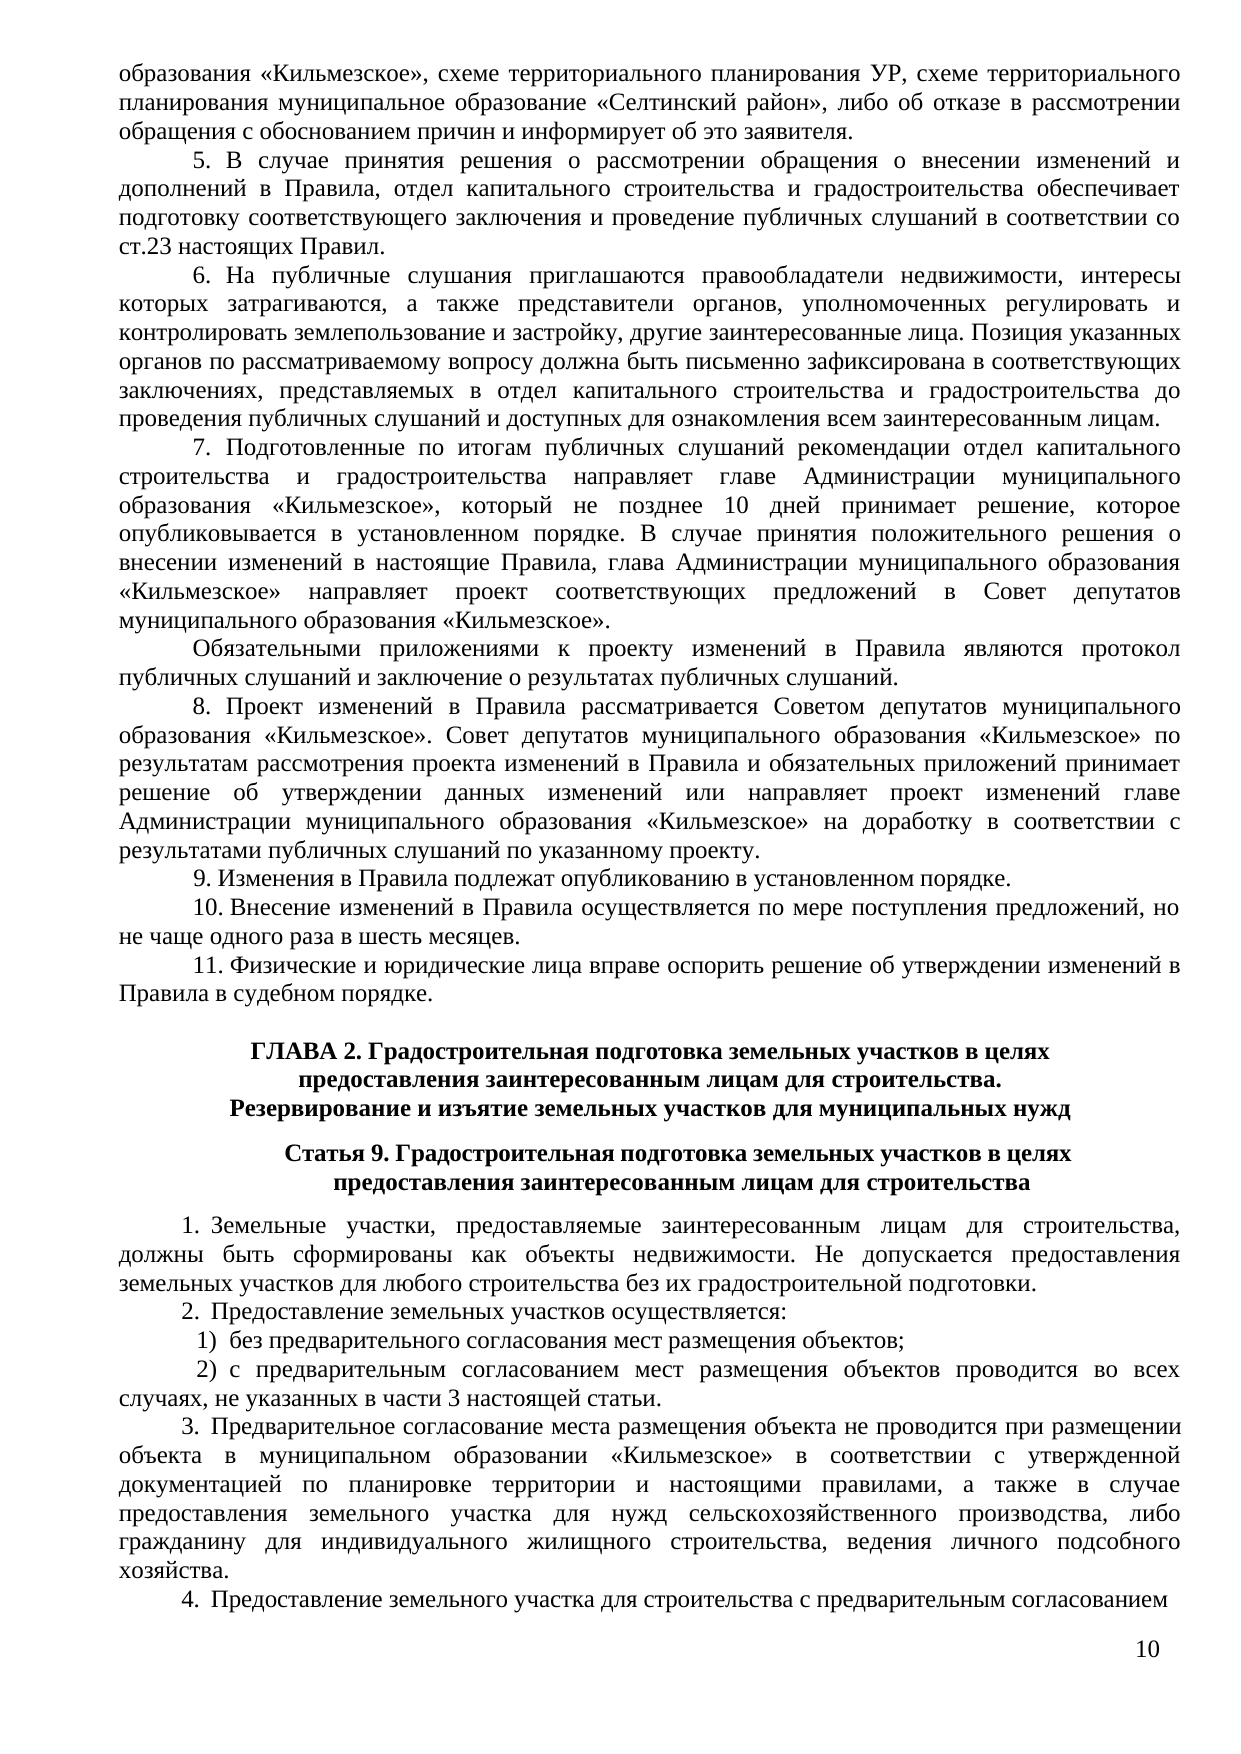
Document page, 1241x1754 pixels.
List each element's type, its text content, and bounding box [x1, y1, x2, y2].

list Подготовленные по итогам публичных слушаний рекомендации отдел капитального строительства и градостроительства направляет главе Администрации муниципального образования «Кильмезское», который не позднее 10 дней принимает решение, которое опубликовывается в установленном порядке. В случае принятия положительного решения о внесении изменений в настоящие Правила, глава Администрации муниципального образования «Кильмезское» направляет проект соответствующих предложений в Совет депутатов муниципального образования «Кильмезское». [118, 432, 1182, 633]
list Физические и юридические лица вправе оспорить решение об утверждении изменений в Правила в судебном порядке. [118, 950, 1182, 1007]
text 10 [1135, 1634, 1182, 1663]
list Предоставление земельных участков осуществляется: [181, 1296, 1182, 1325]
text 9. Изменения в Правила подлежат опубликованию в установленном порядке. [193, 863, 1182, 892]
text предоставления заинтересованным лицам для строительства. [118, 1064, 1182, 1093]
list На публичные слушания приглашаются правообладатели недвижимости, интересы которых затрагиваются, а также представители органов, уполномоченных регулировать и контролировать землепользование и застройку, другие заинтересованные лица. Позиция указанных органов по рассматриваемому вопросу должна быть письменно зафиксирована в соответствующих заключениях, представляемых в отдел капитального строительства и градостроительства до проведения публичных слушаний и доступных для ознакомления всем заинтересованным лицам. [118, 260, 1182, 432]
text Обязательными приложениями к проекту изменений в Правила являются протокол публичных слушаний и заключение о результатах публичных слушаний. [118, 633, 1181, 691]
list Земельные участки, предоставляемые заинтересованным лицам для строительства, должны быть сформированы как объекты недвижимости. Не допускается предоставления земельных участков для любого строительства без их градостроительной подготовки. [118, 1210, 1181, 1296]
list Предварительное согласование места размещения объекта не проводится при размещении объекта в муниципальном образовании «Кильмезское» в соответствии с утвержденной документацией по планировке территории и настоящими правилами, а также в случае предоставления земельного участка для нужд сельскохозяйственного производства, либо гражданину для индивидуального жилищного строительства, ведения личного подсобного хозяйства. [118, 1411, 1182, 1584]
text Резервирование и изъятие земельных участков для муниципальных нужд [118, 1093, 1182, 1122]
list с предварительным согласованием мест размещения объектов проводится во всех случаях, не указанных в части 3 настоящей статьи. [118, 1354, 1181, 1411]
text ГЛАВА 2. Градостроительная подготовка земельных участков в целях [118, 1036, 1182, 1064]
text Статья 9. Градостроительная подготовка земельных участков в целях предоставления заинтересованным лицам для строительства [284, 1138, 1086, 1196]
text образования «Кильмезское», схеме территориального планирования УР, схеме территориального планирования муниципальное образование «Селтинский район», либо об отказе в рассмотрении обращения с обоснованием причин и информирует об это заявителя. [118, 58, 1182, 145]
list Предоставление земельного участка для строительства с предварительным согласованием [181, 1584, 1182, 1613]
list без предварительного согласования мест размещения объектов; [196, 1325, 1182, 1354]
text 8. Проект изменений в Правила рассматривается Советом депутатов муниципального образования «Кильмезское». Совет депутатов муниципального образования «Кильмезское» по результатам рассмотрения проекта изменений в Правила и обязательных приложений принимает решение об утверждении данных изменений или направляет проект изменений главе Администрации муниципального образования «Кильмезское» на доработку в соответствии с результатами публичных слушаний по указанному проекту. [118, 691, 1182, 863]
list В случае принятия решения о рассмотрении обращения о внесении изменений и дополнений в Правила, отдел капитального строительства и градостроительства обеспечивает подготовку соответствующего заключения и проведение публичных слушаний в соответствии со ст.23 настоящих Правил. [118, 145, 1181, 260]
list Внесение изменений в Правила осуществляется по мере поступления предложений, но не чаще одного раза в шесть месяцев. [118, 892, 1181, 950]
